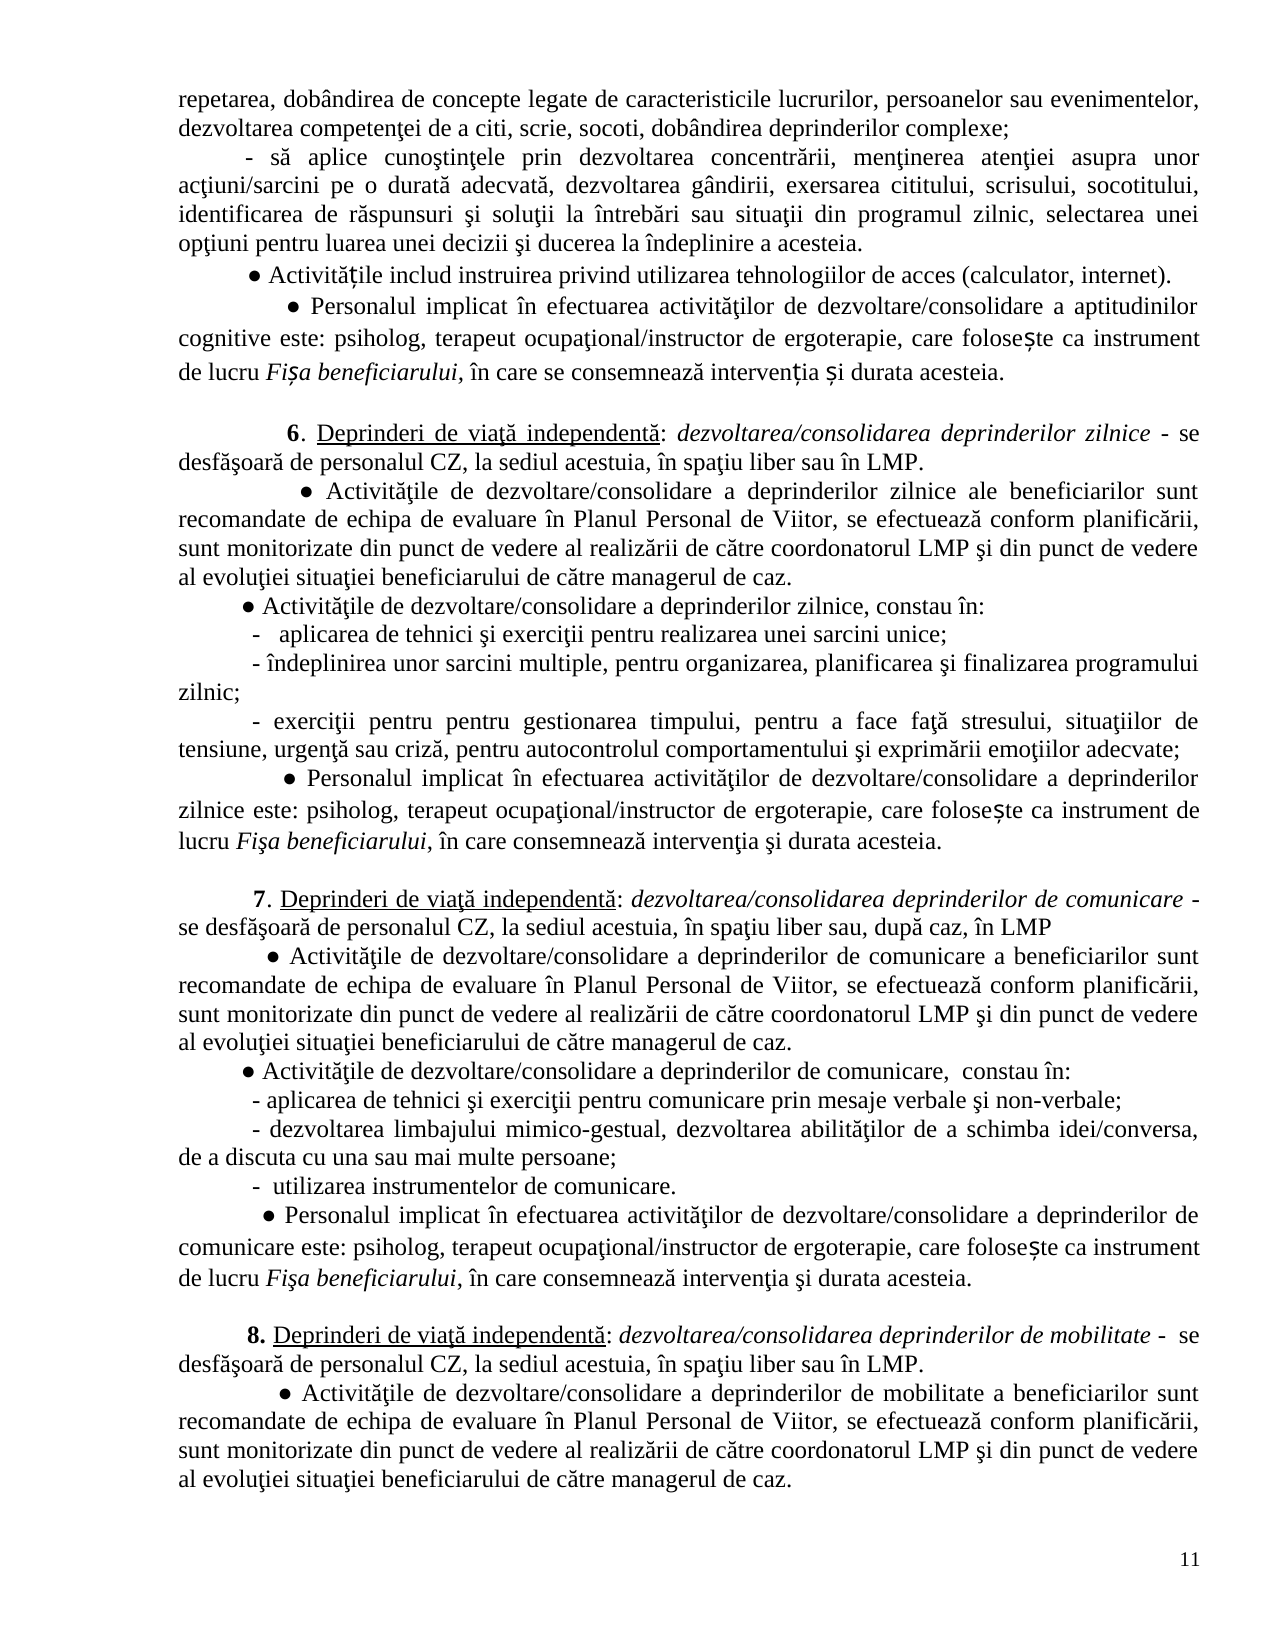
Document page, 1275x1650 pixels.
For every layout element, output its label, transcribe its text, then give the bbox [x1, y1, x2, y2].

text - utilizarea instrumentelor de comunicare. [178, 1171, 1200, 1200]
text ● Activitățile includ instruirea privind utilizarea tehnologiilor de acces (calculator, internet). [178, 257, 1200, 291]
text 7. Deprinderi de viaţă independentă: dezvoltarea/consolidarea deprinderilor de comunicare - se desfăşoară de personalul CZ, la sediul acestuia, în spaţiu liber sau, după caz, în LMP [178, 884, 1200, 941]
text ● Activităţile de dezvoltare/consolidare a deprinderilor de comunicare, constau în: [178, 1056, 1200, 1085]
text ● Personalul implicat în efectuarea activităţilor de dezvoltare/consolidare a aptitudinilor cognitive este: psiholog, terapeut ocupaţional/instructor de ergoterapie, care folosește ca instrument de lucru Fișa beneficiarului, în care se consemnează intervenția și durata acesteia. [178, 291, 1200, 388]
text ● Activităţile de dezvoltare/consolidare a deprinderilor de mobilitate a beneficiarilor sunt recomandate de echipa de evaluare în Planul Personal de Viitor, se efectuează conform planificării, sunt monitorizate din punct de vedere al realizării de către coordonatorul LMP şi din punct de vedere al evoluţiei situaţiei beneficiarului de către managerul de caz. [178, 1378, 1200, 1493]
text 6. Deprinderi de viaţă independentă: dezvoltarea/consolidarea deprinderilor zilnice - se desfăşoară de personalul CZ, la sediul acestuia, în spaţiu liber sau în LMP. [178, 418, 1200, 476]
text ● Personalul implicat în efectuarea activităţilor de dezvoltare/consolidare a deprinderilor zilnice este: psiholog, terapeut ocupaţional/instructor de ergoterapie, care folosește ca instrument de lucru Fişa beneficiarului, în care consemnează intervenţia şi durata acesteia. [178, 763, 1200, 855]
text ● Activităţile de dezvoltare/consolidare a deprinderilor de comunicare a beneficiarilor sunt recomandate de echipa de evaluare în Planul Personal de Viitor, se efectuează conform planificării, sunt monitorizate din punct de vedere al realizării de către coordonatorul LMP şi din punct de vedere al evoluţiei situaţiei beneficiarului de către managerul de caz. [178, 941, 1200, 1056]
text 8. Deprinderi de viaţă independentă: dezvoltarea/consolidarea deprinderilor de mobilitate - se desfăşoară de personalul CZ, la sediul acestuia, în spaţiu liber sau în LMP. [178, 1320, 1200, 1378]
text - aplicarea de tehnici şi exerciţii pentru realizarea unei sarcini unice; [178, 619, 1200, 648]
text ● Activităţile de dezvoltare/consolidare a deprinderilor zilnice ale beneficiarilor sunt recomandate de echipa de evaluare în Planul Personal de Viitor, se efectuează conform planificării, sunt monitorizate din punct de vedere al realizării de către coordonatorul LMP şi din punct de vedere al evoluţiei situaţiei beneficiarului de către managerul de caz. [178, 476, 1200, 591]
text - aplicarea de tehnici şi exerciţii pentru comunicare prin mesaje verbale şi non-verbale; [178, 1085, 1200, 1114]
text ● Personalul implicat în efectuarea activităţilor de dezvoltare/consolidare a deprinderilor de comunicare este: psiholog, terapeut ocupaţional/instructor de ergoterapie, care folosește ca instrument de lucru Fişa beneficiarului, în care consemnează intervenţia şi durata acesteia. [178, 1200, 1200, 1291]
text - dezvoltarea limbajului mimico-gestual, dezvoltarea abilităţilor de a schimba idei/conversa, de a discuta cu una sau mai multe persoane; [178, 1114, 1200, 1171]
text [178, 84, 1200, 142]
text - să aplice cunoştinţele prin dezvoltarea concentrării, menţinerea atenţiei asupra unor acţiuni/sarcini pe o durată adecvată, dezvoltarea gândirii, exersarea cititului, scrisului, socotitului, identificarea de răspunsuri şi soluţii la întrebări sau situaţii din programul zilnic, selectarea unei opţiuni pentru luarea unei decizii şi ducerea la îndeplinire a acesteia. [178, 142, 1200, 257]
text - exerciţii pentru pentru gestionarea timpului, pentru a face faţă stresului, situaţiilor de tensiune, urgenţă sau criză, pentru autocontrolul comportamentului şi exprimării emoţiilor adecvate; [178, 706, 1200, 763]
text - îndeplinirea unor sarcini multiple, pentru organizarea, planificarea şi finalizarea programului zilnic; [178, 648, 1200, 706]
text ● Activităţile de dezvoltare/consolidare a deprinderilor zilnice, constau în: [178, 591, 1200, 619]
